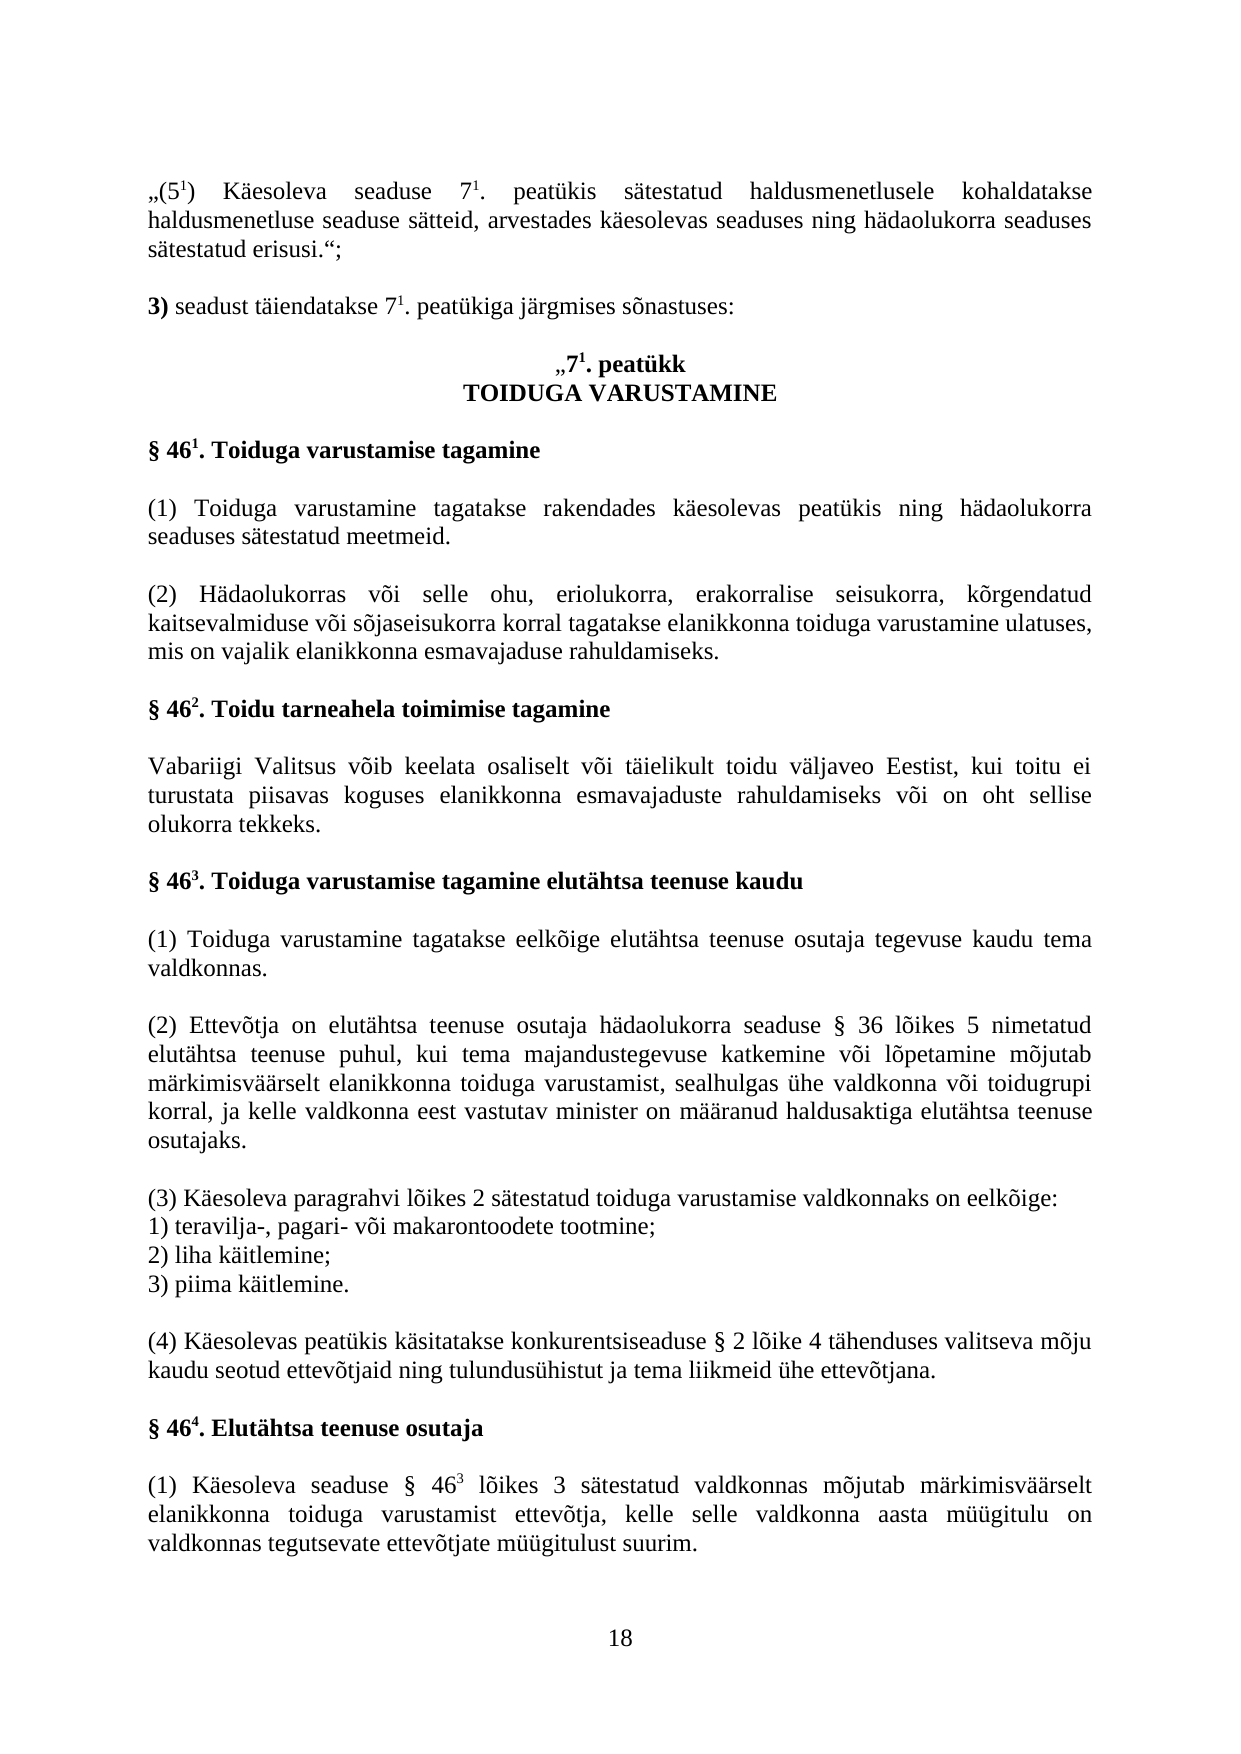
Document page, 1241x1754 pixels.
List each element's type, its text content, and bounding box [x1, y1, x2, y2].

text „71. peatükk [148, 349, 1093, 378]
text 2) liha käitlemine; [148, 1240, 1093, 1269]
text (1) Toiduga varustamine tagatakse rakendades käesolevas peatükis ning hädaolukorra seaduses sätestatud meetmeid. [148, 493, 1093, 550]
text „(51) Käesoleva seaduse 71. peatükis sätestatud haldusmenetlusele kohaldatakse haldusmenetluse seaduse sätteid, arvestades käesolevas seaduses ning hädaolukorra seaduses sätestatud erisusi.“; [148, 176, 1093, 263]
text § 464. Elutähtsa teenuse osutaja [148, 1413, 1093, 1441]
text (4) Käesolevas peatükis käsitatakse konkurentsiseaduse § 2 lõike 4 tähenduses valitseva mõju kaudu seotud ettevõtjaid ning tulundusühistut ja tema liikmeid ühe ettevõtjana. [148, 1326, 1093, 1384]
text (1) Käesoleva seaduse § 463 lõikes 3 sätestatud valdkonnas mõjutab märkimisväärselt elanikkonna toiduga varustamist ettevõtja, kelle selle valdkonna aasta müügitulu on valdkonnas tegutsevate ettevõtjate müügitulust suurim. [148, 1470, 1093, 1556]
text Vabariigi Valitsus võib keelata osaliselt või täielikult toidu väljaveo Eestist, kui toitu ei turustata piisavas koguses elanikkonna esmavajaduste rahuldamiseks või on oht sellise olukorra tekkeks. [148, 751, 1093, 838]
text (2) Ettevõtja on elutähtsa teenuse osutaja hädaolukorra seaduse § 36 lõikes 5 nimetatud elutähtsa teenuse puhul, kui tema majandustegevuse katkemine või lõpetamine mõjutab märkimisväärselt elanikkonna toiduga varustamist, sealhulgas ühe valdkonna või toidugrupi korral, ja kelle valdkonna eest vastutav minister on määranud haldusaktiga elutähtsa teenuse osutajaks. [148, 1010, 1093, 1154]
text TOIDUGA VARUSTAMINE [148, 378, 1093, 406]
text § 463. Toiduga varustamise tagamine elutähtsa teenuse kaudu [148, 866, 1093, 895]
text 3) piima käitlemine. [148, 1269, 1093, 1298]
text (1) Toiduga varustamine tagatakse eelkõige elutähtsa teenuse osutaja tegevuse kaudu tema valdkonnas. [148, 924, 1093, 981]
text § 462. Toidu tarneahela toimimise tagamine [148, 694, 1093, 723]
text (3) Käesoleva paragrahvi lõikes 2 sätestatud toiduga varustamise valdkonnaks on eelkõige: [148, 1183, 1093, 1211]
text 3) seadust täiendatakse 71. peatükiga järgmises sõnastuses: [148, 291, 1093, 320]
text § 461. Toiduga varustamise tagamine [148, 435, 1093, 464]
text (2) Hädaolukorras või selle ohu, eriolukorra, erakorralise seisukorra, kõrgendatud kaitsevalmiduse või sõjaseisukorra korral tagatakse elanikkonna toiduga varustamine ulatuses, mis on vajalik elanikkonna esmavajaduse rahuldamiseks. [148, 579, 1093, 665]
text 1) teravilja-, pagari- või makarontoodete tootmine; [148, 1211, 1093, 1240]
